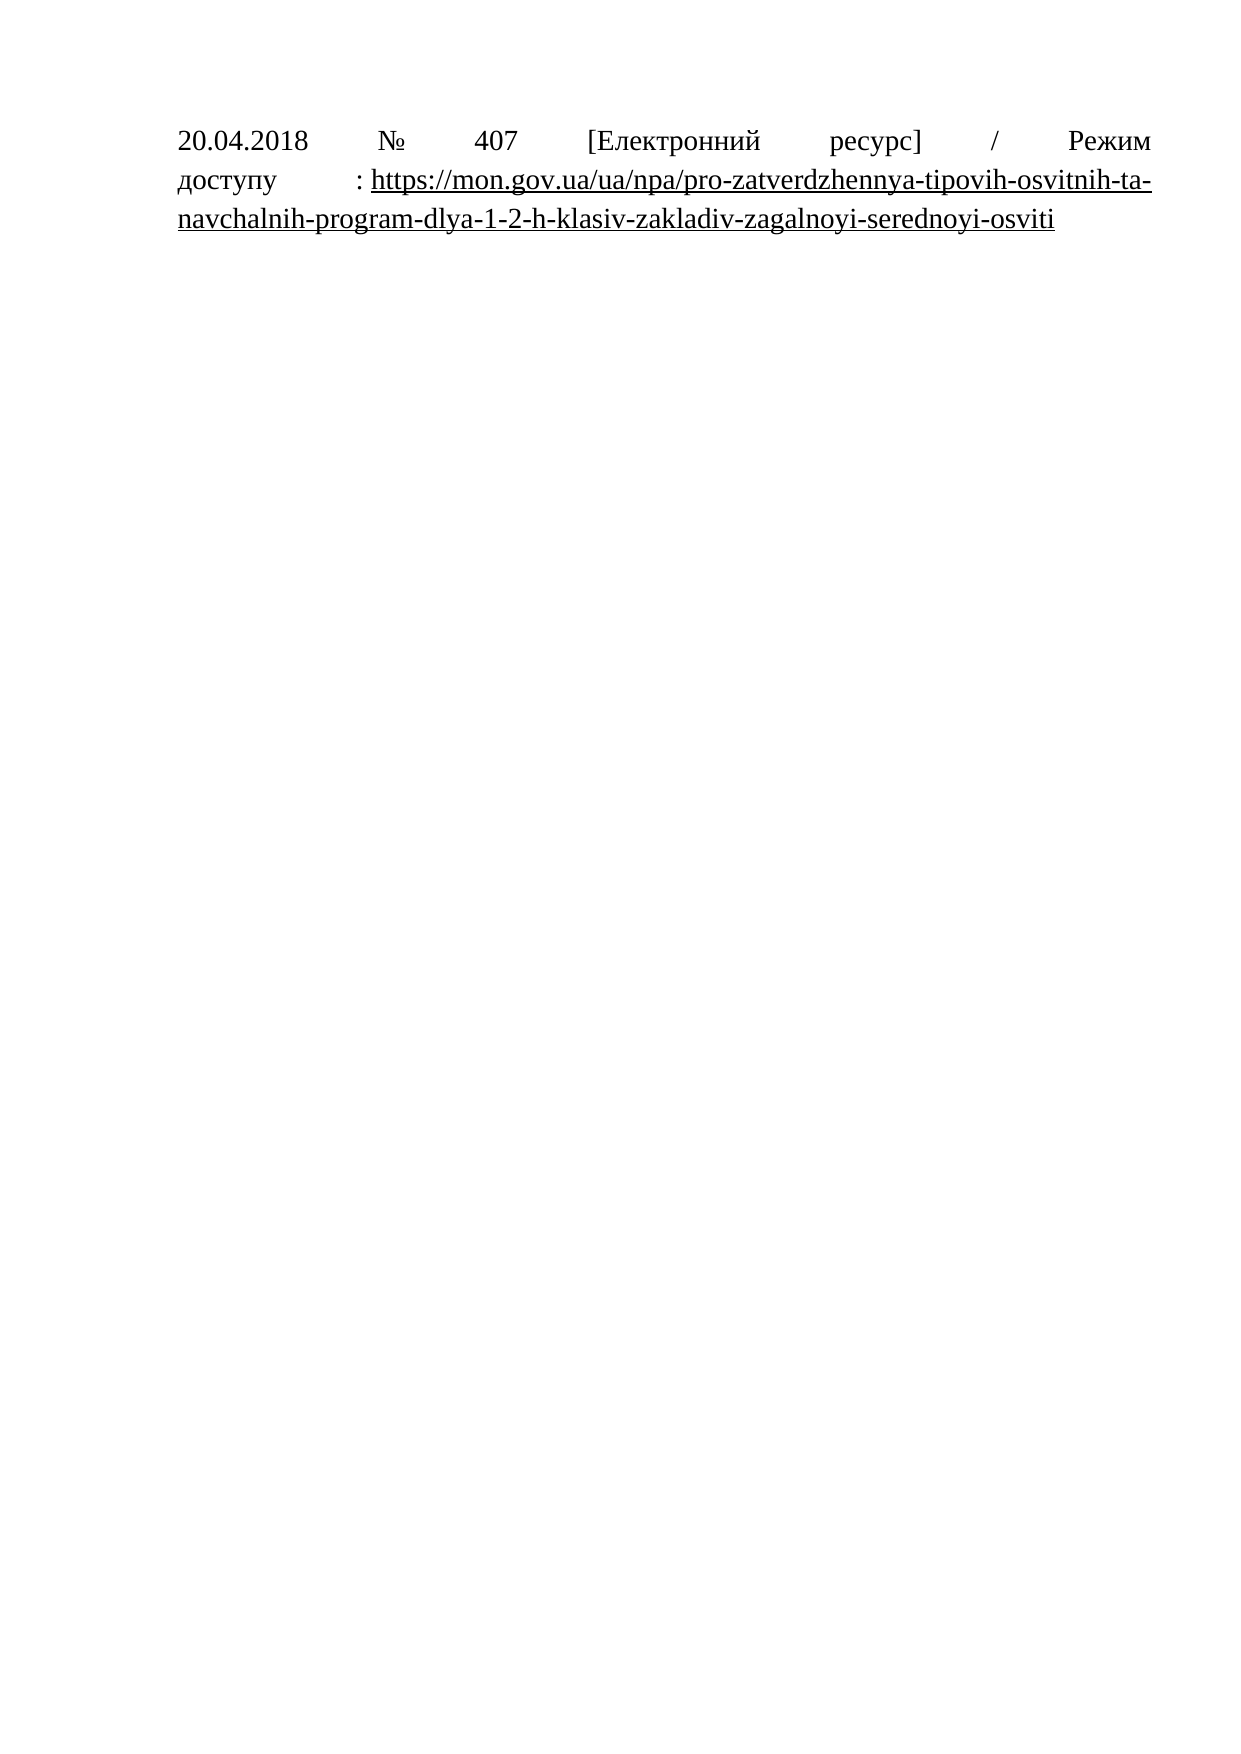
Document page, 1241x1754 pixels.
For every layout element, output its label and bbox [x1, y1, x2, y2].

list [177, 118, 1152, 234]
